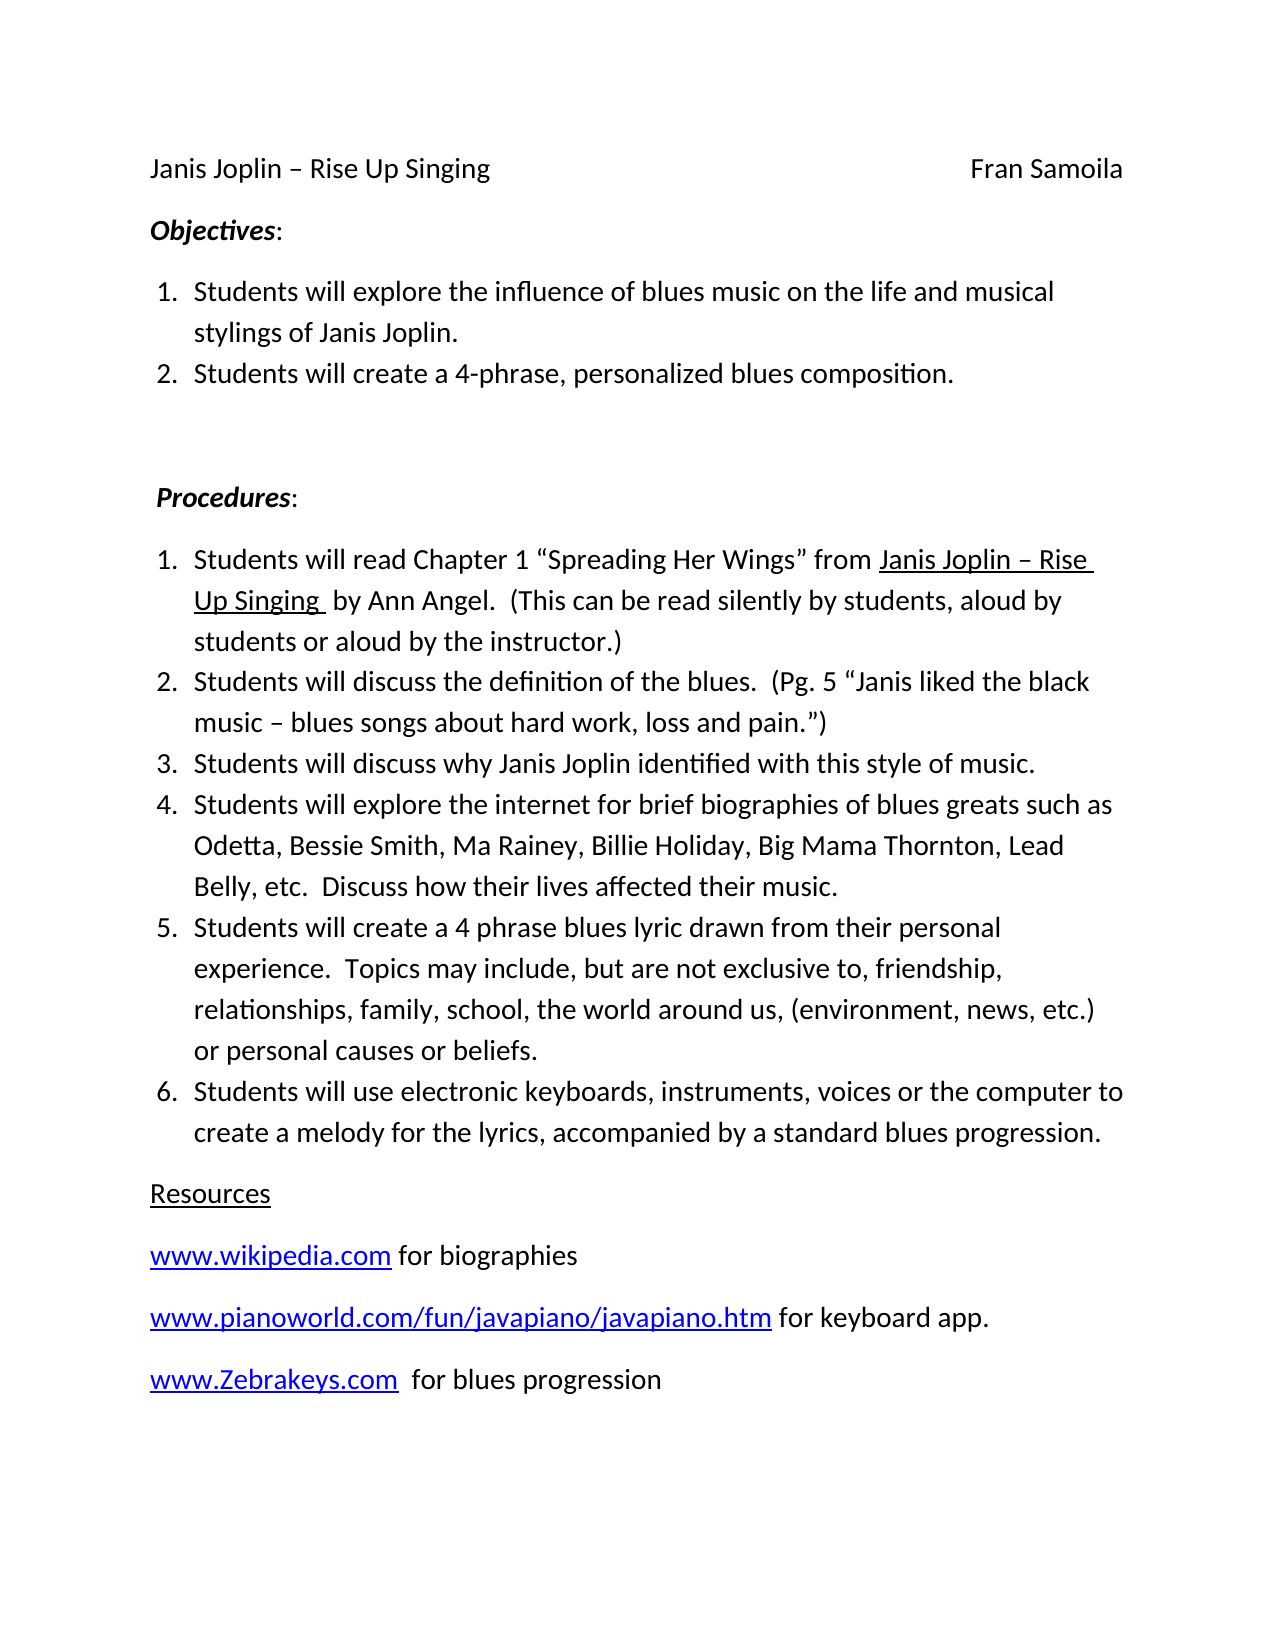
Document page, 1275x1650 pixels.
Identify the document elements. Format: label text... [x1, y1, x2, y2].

list Students will create a 4-phrase, personalized blues composition. [156, 355, 1125, 391]
text www.Zebrakeys.com for blues progression [150, 1361, 1125, 1397]
text Janis Joplin – Rise Up Singing Fran Samoila [150, 150, 1125, 186]
list Students will explore the influence of blues music on the life and musical stylings of Janis Joplin. [156, 273, 1125, 350]
list Students will discuss the definition of the blues. (Pg. 5 “Janis liked the black music – blues songs about hard work, loss and pain.”) [156, 663, 1125, 740]
list Students will read Chapter 1 “Spreading Her Wings” from Janis Joplin – Rise Up Singing by Ann Angel. (This can be read silently by students, aloud by students or aloud by the instructor.) [156, 541, 1125, 658]
text www.pianoworld.com/fun/javapiano/javapiano.htm for keyboard app. [150, 1299, 1125, 1335]
list Students will discuss why Janis Joplin identified with this style of music. [156, 745, 1125, 781]
list Students will create a 4 phrase blues lyric drawn from their personal experience. Topics may include, but are not exclusive to, friendship, relationships, family, school, the world around us, (environment, news, etc.) or personal causes or beliefs. [156, 909, 1125, 1068]
text www.wikipedia.com for biographies [150, 1237, 1125, 1273]
text Procedures: [156, 479, 1125, 514]
text Objectives: [150, 212, 1125, 247]
list Students will explore the internet for brief biographies of blues greats such as Odetta, Bessie Smith, Ma Rainey, Billie Holiday, Big Mama Thornton, Lead Belly, etc. Discuss how their lives affected their music. [156, 786, 1125, 904]
list Students will use electronic keyboards, instruments, voices or the computer to create a melody for the lyrics, accompanied by a standard blues progression. [156, 1073, 1125, 1149]
text Resources [150, 1176, 1125, 1211]
